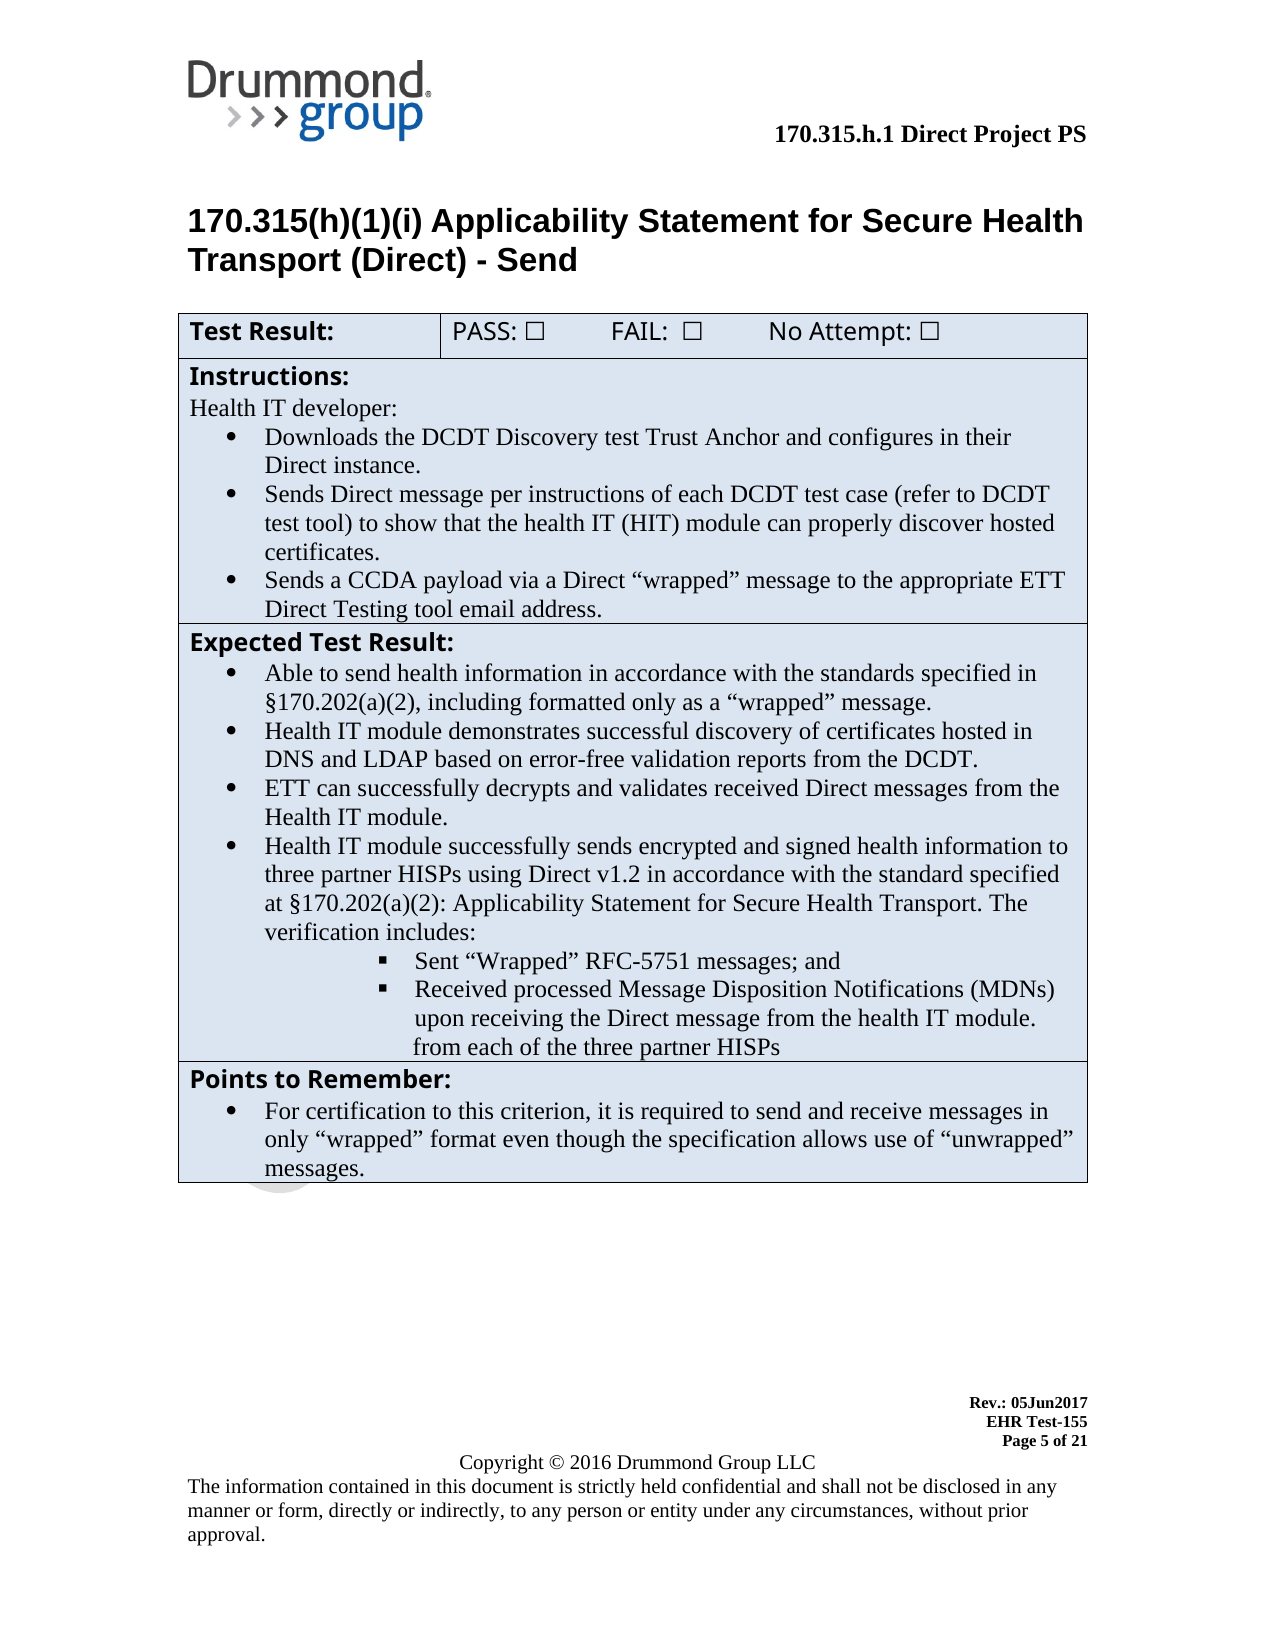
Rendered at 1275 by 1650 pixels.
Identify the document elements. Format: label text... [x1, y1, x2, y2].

table_cell Expected Test Result: Able to send health information in accordance with the standards specified in §170.202(a)(2), including formatted only as a “wrapped” message. Health IT module demonstrates successful discovery of certificates hosted in DNS and LDAP based on error-free validation reports from the DCDT. ETT can successfully decrypts and validates received Direct messages from the Health IT module. Health IT module successfully sends encrypted and signed health information to three partner HISPs using Direct v1.2 in accordance with the standard specified at §170.202(a)(2): Applicability Statement for Secure Health Transport. The verification includes: Sent “Wrapped” RFC-5751 messages; and Received processed Message Disposition Notifications (MDNs) upon receiving the Direct message from the health IT module. from each of the three partner HISPs [179, 624, 1087, 1061]
table_cell Points to Remember: For certification to this criterion, it is required to send and receive messages in only “wrapped” format even though the specification allows use of “unwrapped” messages. [179, 1062, 1087, 1182]
table_header Test Result: [179, 314, 440, 358]
table_header PASS: FAIL: No Attempt: [441, 314, 1087, 358]
table_cell Instructions: Health IT developer: Downloads the DCDT Discovery test Trust Anchor and configures in their Direct instance. Sends Direct message per instructions of each DCDT test case (refer to DCDT test tool) to show that the health IT (HIT) module can properly discover hosted certificates. Sends a CCDA payload via a Direct “wrapped” message to the appropriate ETT Direct Testing tool email address. [179, 359, 1087, 623]
subtitle 170.315(h)(1)(i) Applicability Statement for Secure Health Transport (Direct) - Send [187, 201, 1087, 278]
picture [187, 60, 433, 142]
